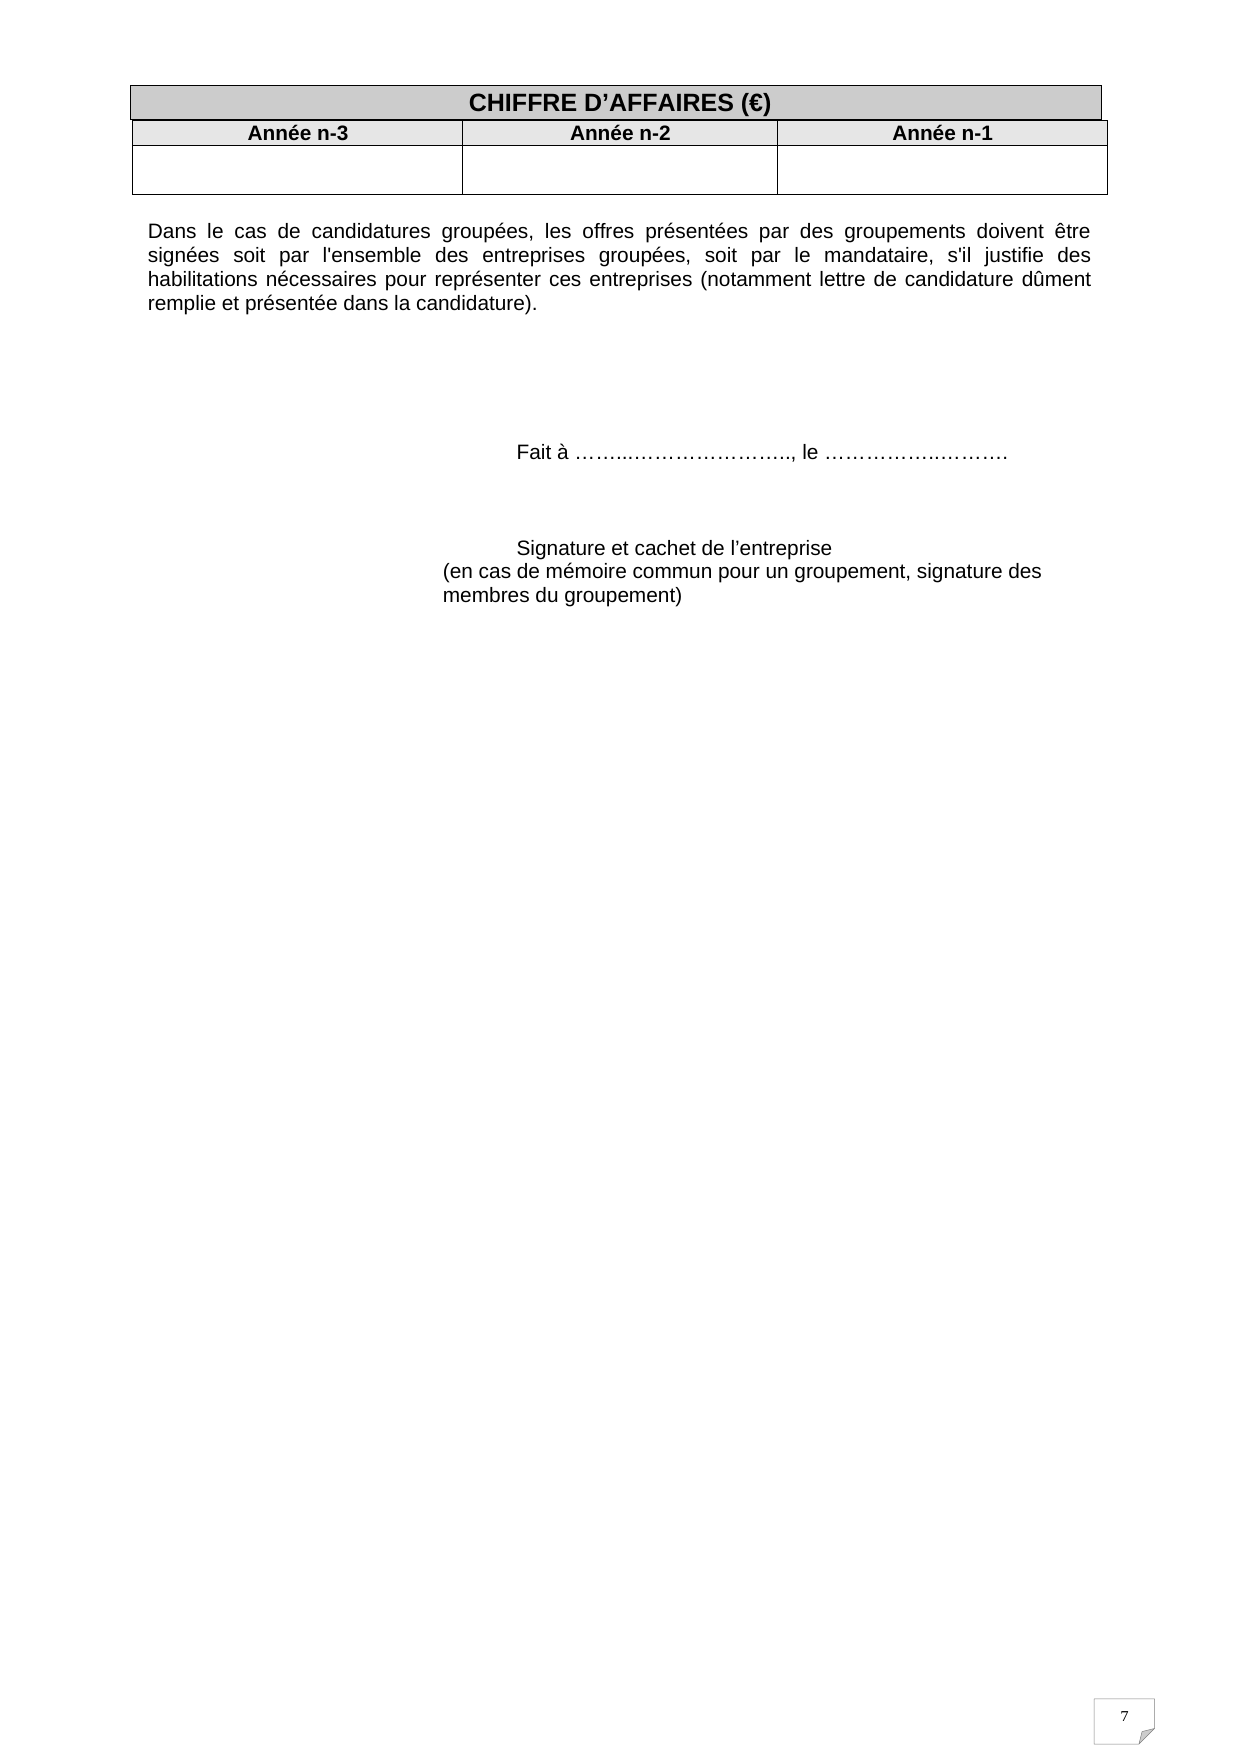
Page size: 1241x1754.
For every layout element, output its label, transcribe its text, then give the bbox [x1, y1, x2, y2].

table_header Année n-3 [133, 121, 462, 145]
text (en cas de mémoire commun pour un groupement, signature des membres du groupement) [443, 559, 1092, 607]
text Dans le cas de candidatures groupées, les offres présentées par des groupements doivent être signées soit par l'ensemble des entreprises groupées, soit par le mandataire, s'il justifie des habilitations nécessaires pour représenter ces entreprises (notamment lettre de candidature dûment remplie et présentée dans la candidature). [148, 219, 1092, 315]
table_header Année n-1 [778, 121, 1107, 145]
text CHIFFRE D’AFFAIRES (€) [131, 86, 1101, 119]
table_cell [133, 146, 462, 194]
table_header Année n-2 [463, 121, 777, 145]
text Signature et cachet de l’entreprise [443, 535, 1092, 559]
table_cell [778, 146, 1107, 194]
text Fait à ……...………………….., le ……………..………. [443, 439, 1092, 463]
table_cell [463, 146, 777, 194]
